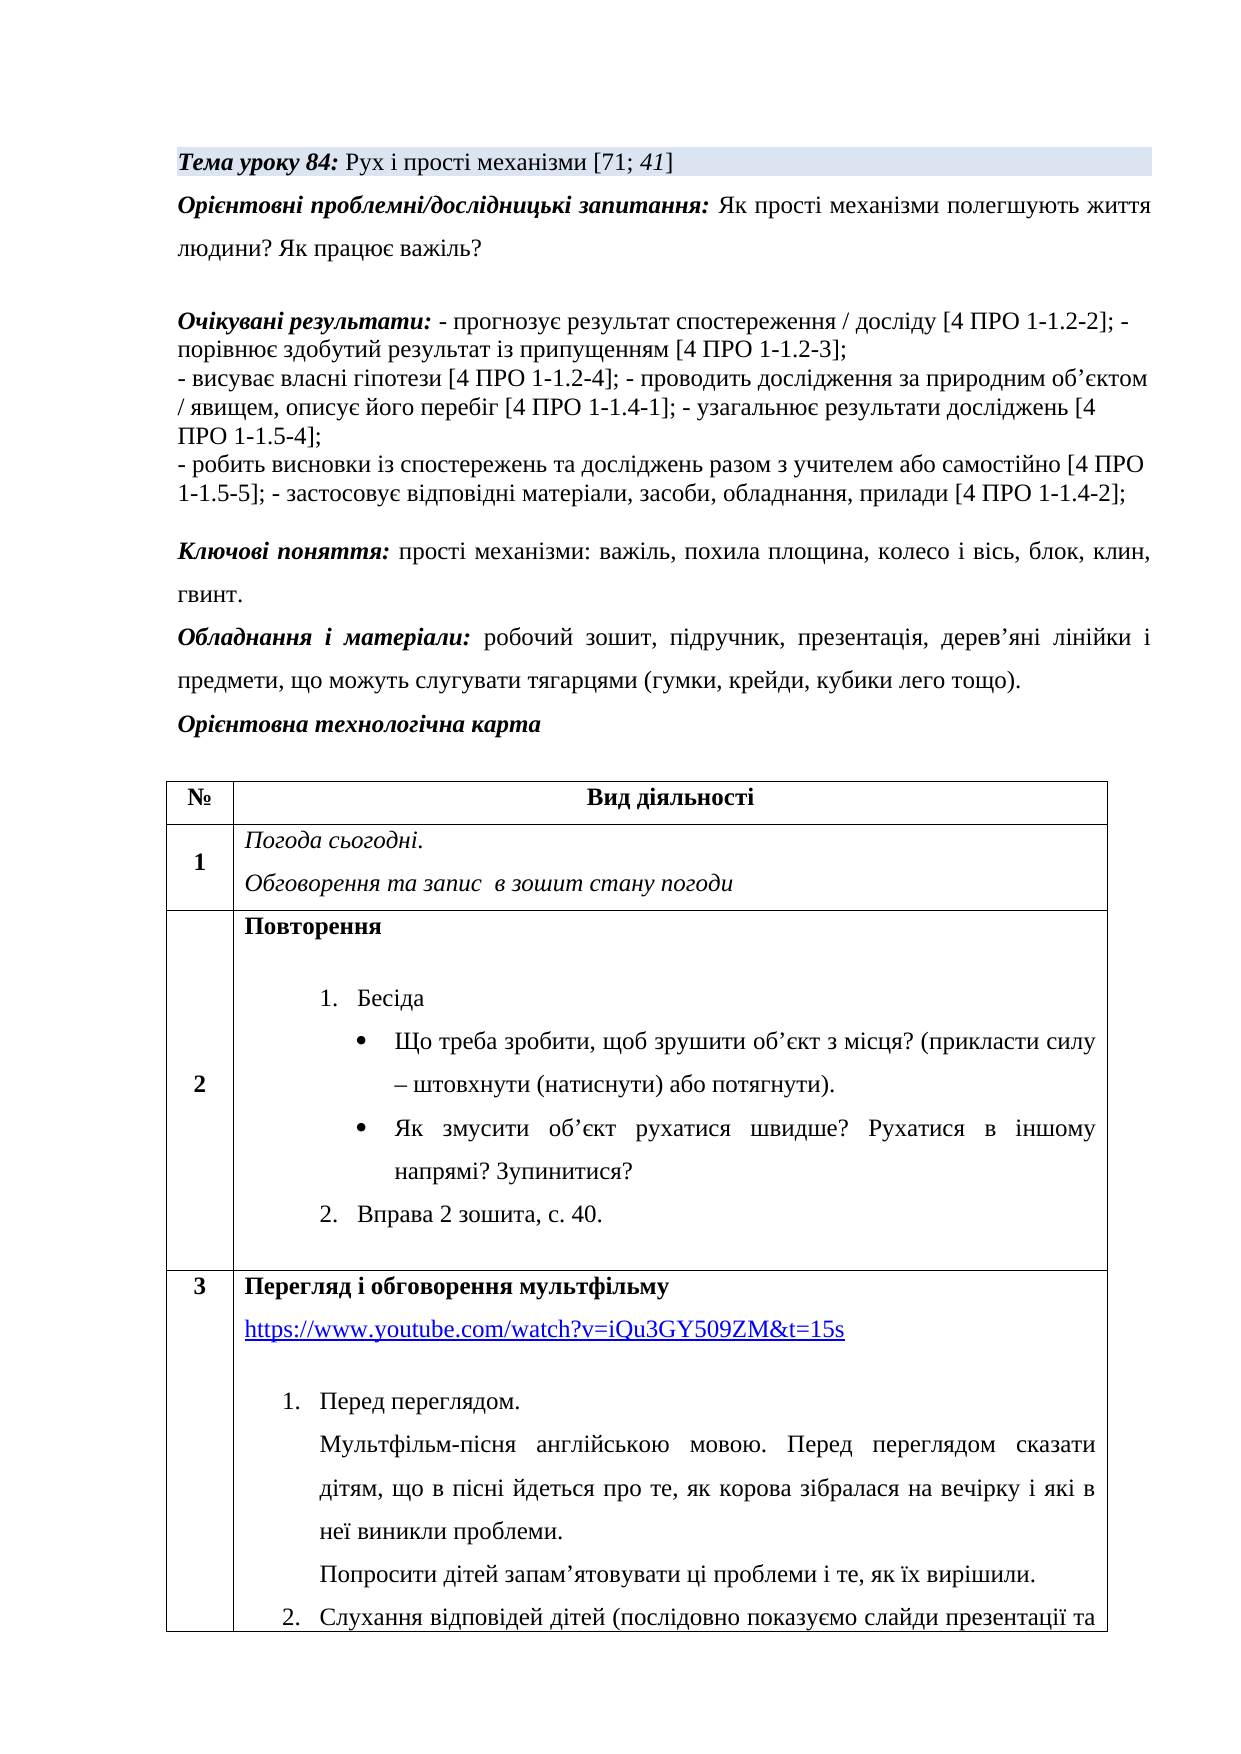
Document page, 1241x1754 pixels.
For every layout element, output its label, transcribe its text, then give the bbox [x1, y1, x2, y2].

text Орієнтовна технологічна карта [177, 709, 1152, 737]
table_header № [167, 782, 233, 824]
table_cell Погода сьогодні. Обговорення та запис в зошит стану погоди [234, 825, 1107, 910]
text Ключові поняття: прості механізми: важіль, похила площина, колесо і вісь, блок, клин, гвинт. [177, 536, 1152, 608]
text Обладнання і матеріали: робочий зошит, підручник, презентація, дерев’яні лінійки і предмети, що можуть слугувати тягарцями (гумки, крейди, кубики лего тощо). [177, 622, 1152, 694]
text Орієнтовні проблемні/дослідницькі запитання: Як прості механізми полегшують життя людини? Як працює важіль? [177, 190, 1152, 262]
table_cell 1 [167, 825, 233, 910]
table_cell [234, 1271, 1107, 1631]
table_header Вид діяльності [234, 782, 1107, 824]
text Очікувані результати: - прогнозує результат спостереження / досліду [4 ПРО 1-1.2-2]; - порівнює здобутий результат із припущенням [4 ПРО 1-1.2-3]; [177, 306, 1152, 363]
table_cell Повторення Бесіда Що треба зробити, щоб зрушити об’єкт з місця? (прикласти силу – штовхнути (натиснути) або потягнути). Як змусити об’єкт рухатися швидше? Рухатися в іншому напрямі? Зупинитися? Вправа 2 зошита, с. 40. [234, 911, 1107, 1270]
table_cell 3 [167, 1271, 233, 1631]
text Тема уроку 84: Рух і прості механізми [71; 41] [177, 147, 1152, 176]
text - висуває власні гіпотези [4 ПРО 1-1.2-4]; - проводить дослідження за природним об’єктом / явищем, описує його перебіг [4 ПРО 1-1.4-1]; - узагальнює результати досліджень [4 ПРО 1-1.5-4]; [177, 363, 1152, 449]
table_cell 2 [167, 911, 233, 1270]
text - робить висновки із спостережень та досліджень разом з учителем або самостійно [4 ПРО 1-1.5-5]; - застосовує відповідні матеріали, засоби, обладнання, прилади [4 ПРО 1-1.4-2]; [177, 449, 1152, 507]
